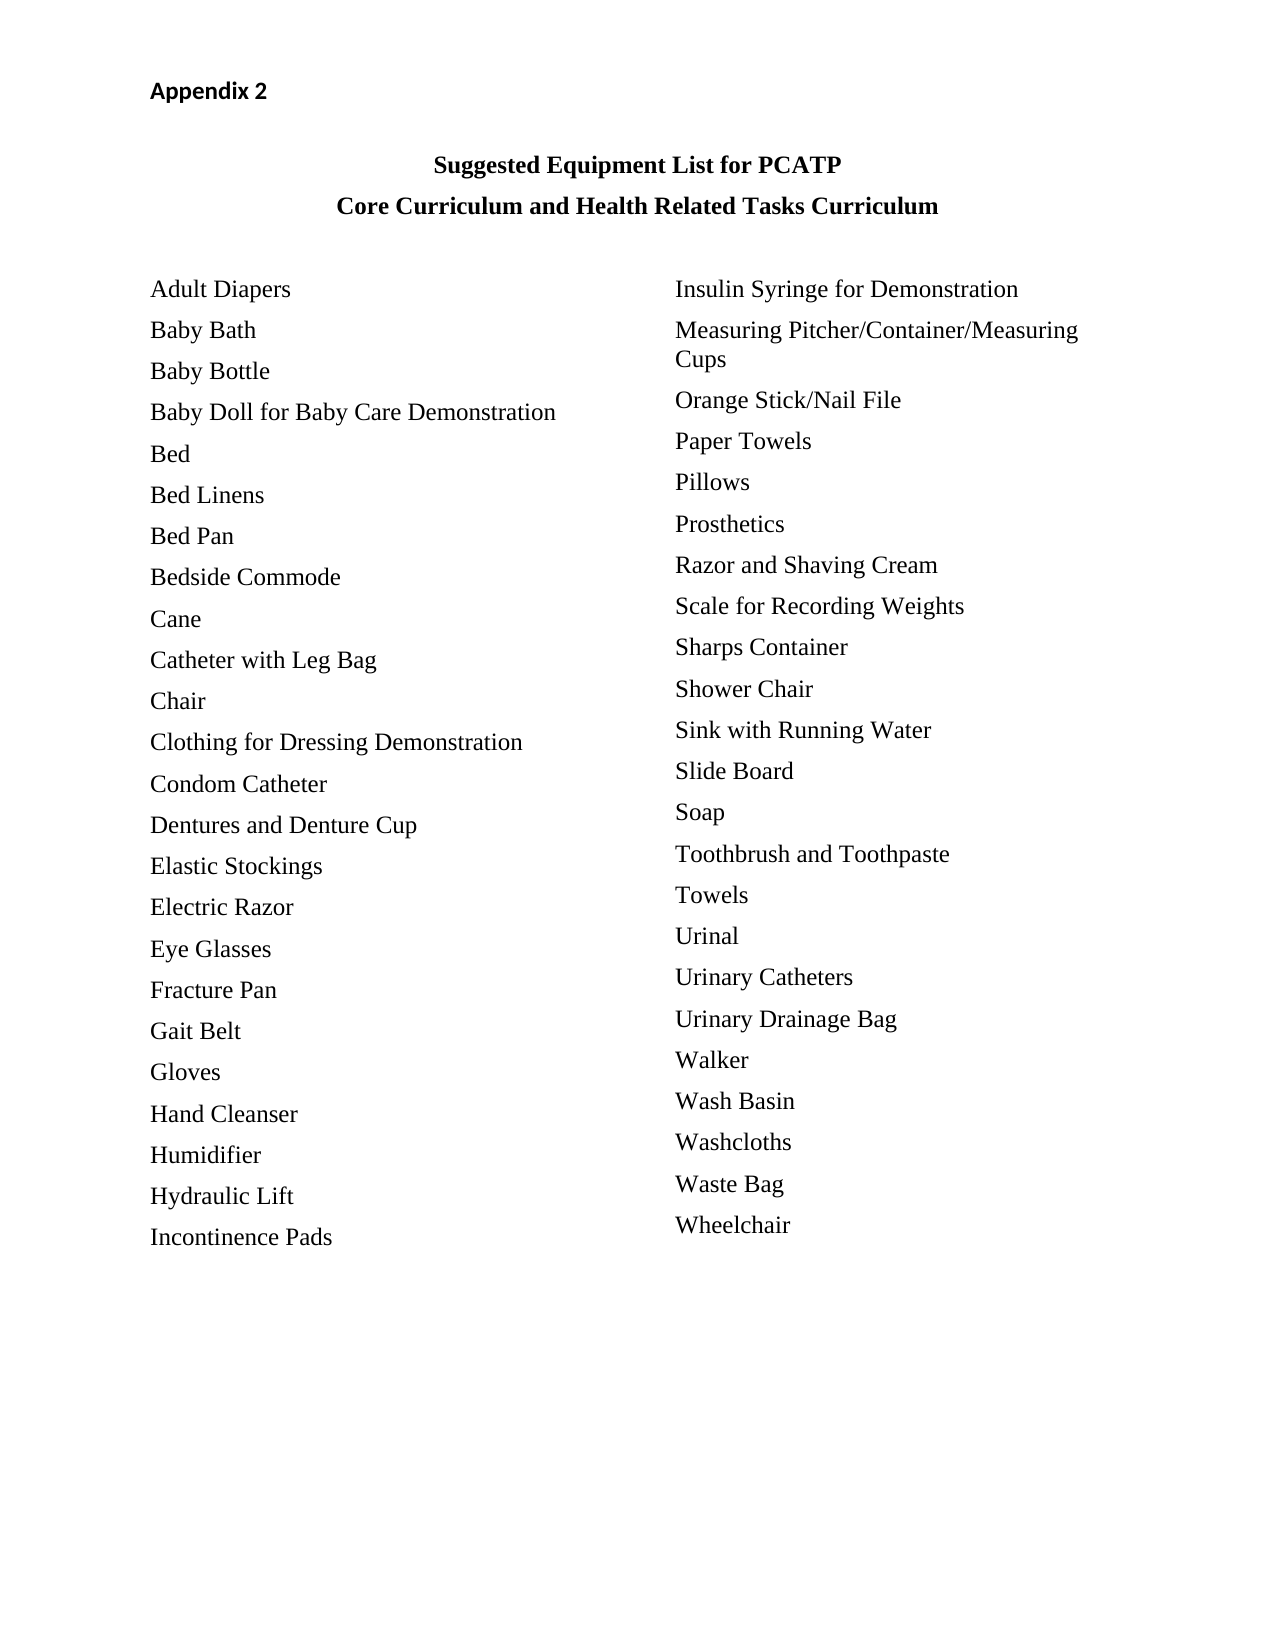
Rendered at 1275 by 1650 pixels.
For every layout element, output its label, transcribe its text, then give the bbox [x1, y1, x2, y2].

text Walker [675, 1045, 1125, 1074]
text Waste Bag [675, 1169, 1125, 1197]
text Suggested Equipment List for PCATP [150, 150, 1125, 179]
text Razor and Shaving Cream [675, 550, 1125, 579]
text Adult Diapers [150, 274, 600, 302]
text Gait Belt [150, 1016, 600, 1045]
text Urinary Catheters [675, 962, 1125, 991]
text Humidifier [150, 1140, 600, 1169]
text Urinal [675, 921, 1125, 950]
text Paper Towels [675, 426, 1125, 455]
text Fracture Pan [150, 975, 600, 1004]
text Bed Linens [150, 480, 600, 509]
text Shower Chair [675, 674, 1125, 702]
text Hydraulic Lift [150, 1181, 600, 1210]
text Chair [150, 686, 600, 715]
text Core Curriculum and Health Related Tasks Curriculum [150, 191, 1125, 220]
text Gloves [150, 1057, 600, 1086]
text Bed [150, 439, 600, 467]
text Baby Bath [150, 315, 600, 344]
text Clothing for Dressing Demonstration [150, 727, 600, 756]
text Towels [675, 880, 1125, 909]
text Washcloths [675, 1127, 1125, 1156]
text Soap [675, 797, 1125, 826]
text Orange Stick/Nail File [675, 385, 1125, 414]
text Cane [150, 604, 600, 632]
text Insulin Syringe for Demonstration [675, 274, 1125, 302]
text Baby Doll for Baby Care Demonstration [150, 397, 600, 426]
text Wash Basin [675, 1086, 1125, 1115]
text Dentures and Denture Cup [150, 810, 600, 839]
text Wheelchair [675, 1210, 1125, 1239]
text Hand Cleanser [150, 1099, 600, 1127]
text Electric Razor [150, 892, 600, 921]
text Eye Glasses [150, 934, 600, 962]
text Slide Board [675, 756, 1125, 785]
text Catheter with Leg Bag [150, 645, 600, 674]
text Sink with Running Water [675, 715, 1125, 744]
text Bed Pan [150, 521, 600, 550]
text Bedside Commode [150, 562, 600, 591]
text Baby Bottle [150, 356, 600, 385]
text Condom Catheter [150, 769, 600, 797]
text Urinary Drainage Bag [675, 1004, 1125, 1032]
text Scale for Recording Weights [675, 591, 1125, 620]
text Prosthetics [675, 509, 1125, 537]
text Elastic Stockings [150, 851, 600, 880]
text Incontinence Pads [150, 1222, 600, 1251]
text Pillows [675, 467, 1125, 496]
text Sharps Container [675, 632, 1125, 661]
text Toothbrush and Toothpaste [675, 839, 1125, 867]
text Measuring Pitcher/Container/Measuring Cups [675, 315, 1125, 372]
